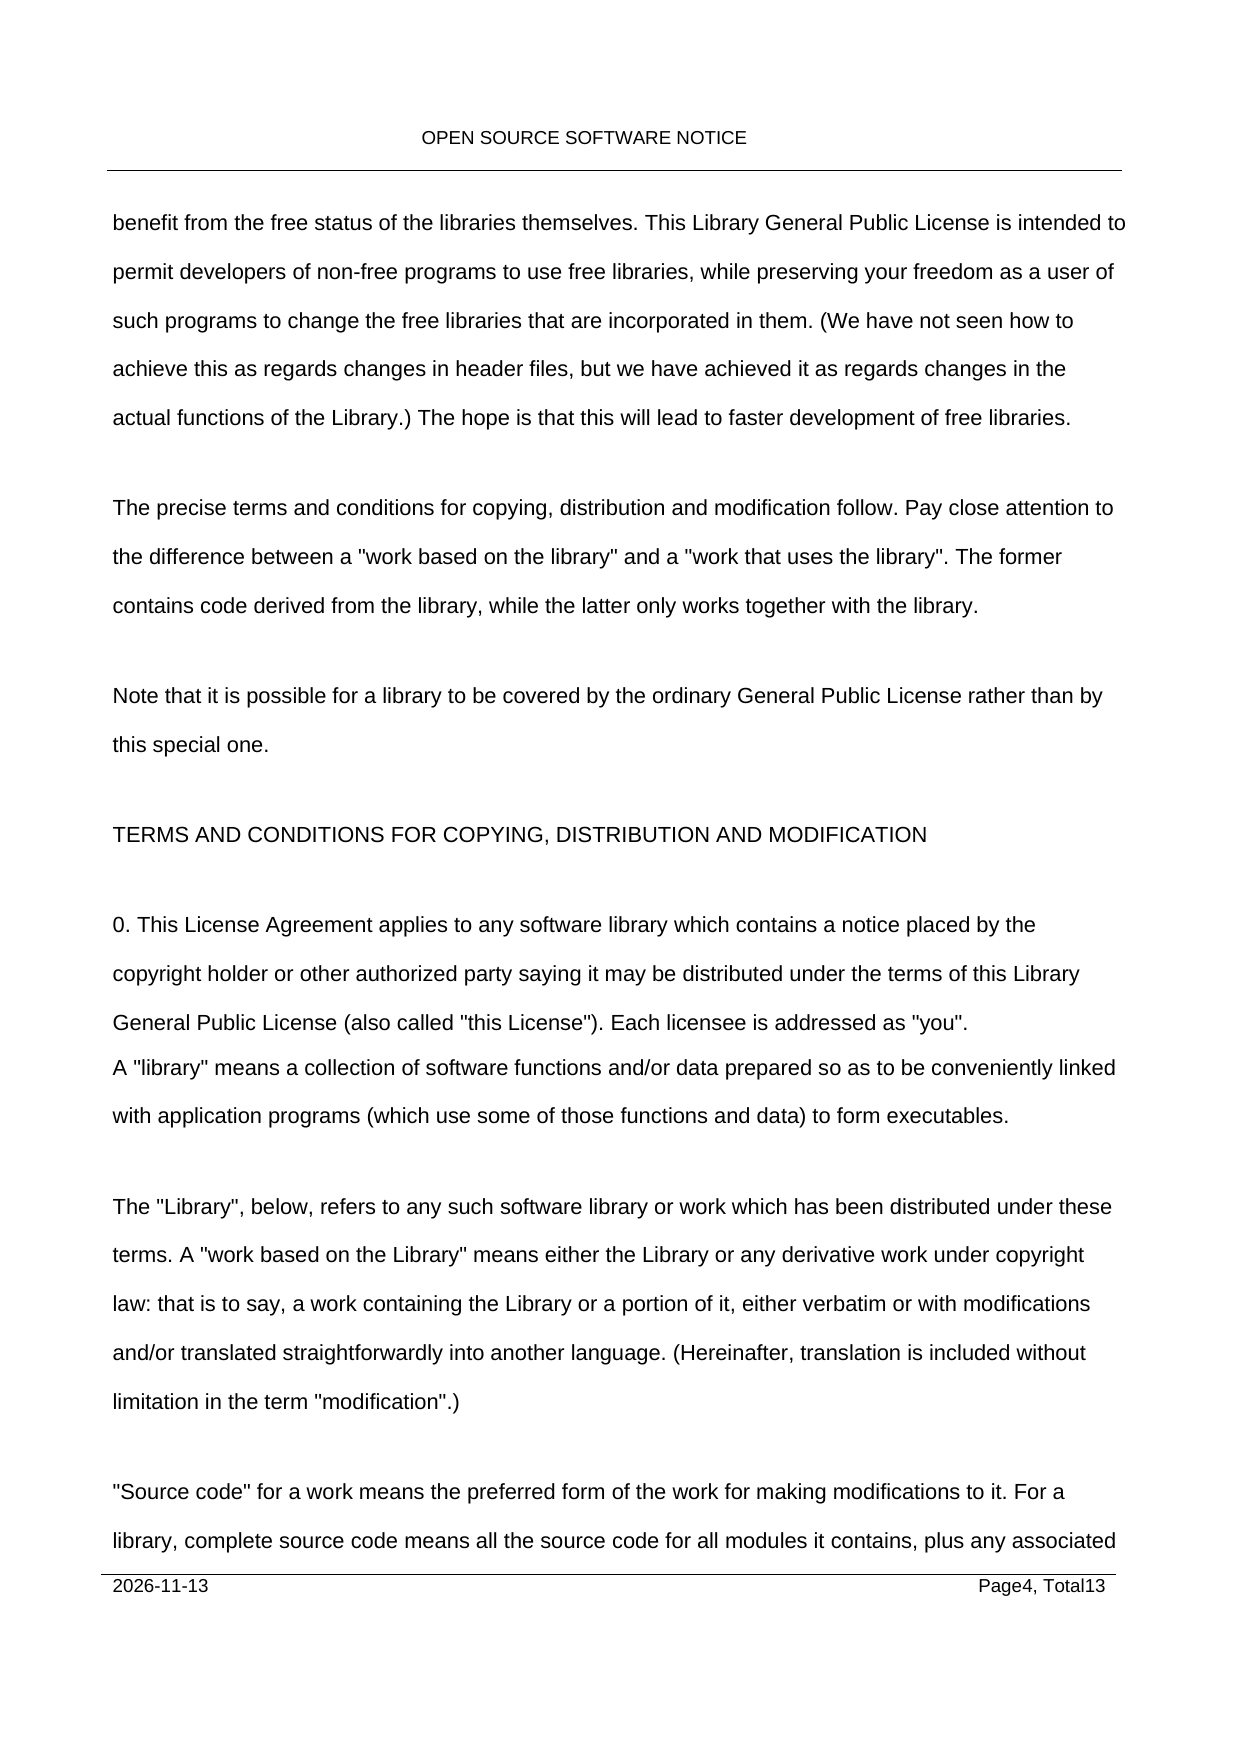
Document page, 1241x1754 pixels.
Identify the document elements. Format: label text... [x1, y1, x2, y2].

text Note that it is possible for a library to be covered by the ordinary General Public License rather than by this special one. [112, 679, 1128, 761]
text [112, 1475, 1128, 1556]
text A "library" means a collection of software functions and/or data prepared so as to be conveniently linked with application programs (which use some of those functions and data) to form executables. [112, 1051, 1128, 1132]
text The "Library", below, refers to any such software library or work which has been distributed under these terms. A "work based on the Library" means either the Library or any derivative work under copyright law: that is to say, a work containing the Library or a portion of it, either verbatim or with modifications and/or translated straightforwardly into another language. (Hereinafter, translation is included without limitation in the term "modification".) [112, 1190, 1128, 1417]
text TERMS AND CONDITIONS FOR COPYING, DISTRIBUTION AND MODIFICATION [112, 818, 1128, 851]
text 0. This License Agreement applies to any software library which contains a notice placed by the copyright holder or other authorized party saying it may be distributed under the terms of this Library General Public License (also called "this License"). Each licensee is addressed as "you". [112, 908, 1128, 1038]
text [112, 206, 1128, 434]
text The precise terms and conditions for copying, distribution and modification follow. Pay close attention to the difference between a "work based on the library" and a "work that uses the library". The former contains code derived from the library, while the latter only works together with the library. [112, 492, 1128, 622]
